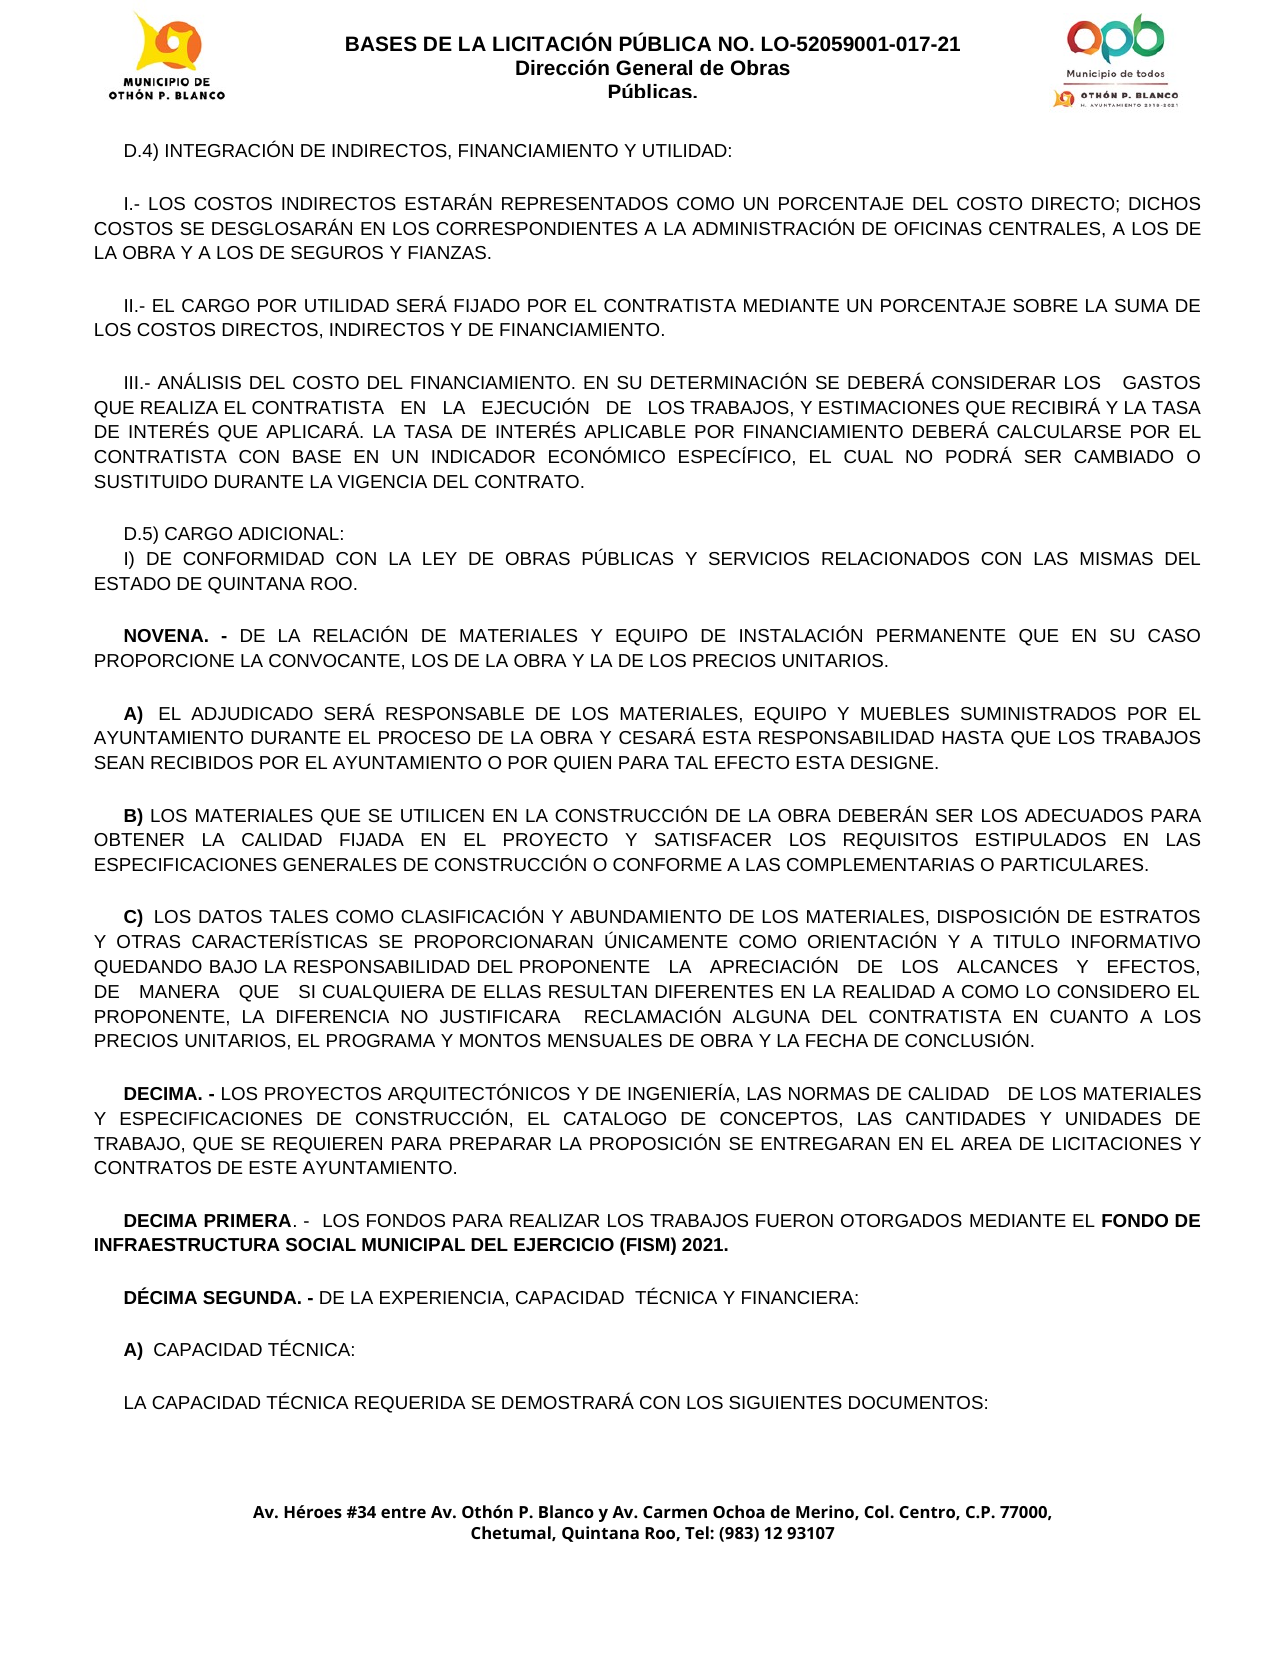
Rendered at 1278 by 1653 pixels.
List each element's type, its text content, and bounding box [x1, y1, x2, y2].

text D.5) CARGO ADICIONAL: [94, 523, 1201, 545]
text I.- LOS COSTOS INDIRECTOS ESTARÁN REPRESENTADOS COMO UN PORCENTAJE DEL COSTO DIRECTO; DICHOS COSTOS SE DESGLOSARÁN EN LOS CORRESPONDIENTES A LA ADMINISTRACIÓN DE OFICINAS CENTRALES, A LOS DE LA OBRA Y A LOS DE SEGUROS Y FIANZAS. [94, 192, 1201, 264]
picture [104, 0, 237, 114]
text DECIMA PRIMERA. - LOS FONDOS PARA REALIZAR LOS TRABAJOS FUERON OTORGADOS MEDIANTE EL FONDO DE INFRAESTRUCTURA SOCIAL MUNICIPAL DEL EJERCICIO (FISM) 2021. [94, 1209, 1201, 1256]
text I) DE CONFORMIDAD CON LA LEY DE OBRAS PÚBLICAS Y SERVICIOS RELACIONADOS CON LAS MISMAS DEL ESTADO DE QUINTANA ROO. [94, 548, 1201, 594]
text DÉCIMA SEGUNDA. - DE LA EXPERIENCIA, CAPACIDAD TÉCNICA Y FINANCIERA: [94, 1287, 1201, 1308]
text DECIMA. - LOS PROYECTOS ARQUITECTÓNICOS Y DE INGENIERÍA, LAS NORMAS DE CALIDAD DE LOS MATERIALES Y ESPECIFICACIONES DE CONSTRUCCIÓN, EL CATALOGO DE CONCEPTOS, LAS CANTIDADES Y UNIDADES DE TRABAJO, QUE SE REQUIEREN PARA PREPARAR LA PROPOSICIÓN SE ENTREGARAN EN EL AREA DE LICITACIONES Y CONTRATOS DE ESTE AYUNTAMIENTO. [94, 1083, 1201, 1179]
text A) CAPACIDAD TÉCNICA: [94, 1339, 1201, 1361]
text II.- EL CARGO POR UTILIDAD SERÁ FIJADO POR EL CONTRATISTA MEDIANTE UN PORCENTAJE SOBRE LA SUMA DE LOS COSTOS DIRECTOS, INDIRECTOS Y DE FINANCIAMIENTO. [94, 294, 1201, 341]
text NOVENA. - DE LA RELACIÓN DE MATERIALES Y EQUIPO DE INSTALACIÓN PERMANENTE QUE EN SU CASO PROPORCIONE LA CONVOCANTE, LOS DE LA OBRA Y LA DE LOS PRECIOS UNITARIOS. [94, 625, 1201, 672]
text D.4) INTEGRACIÓN DE INDIRECTOS, FINANCIAMIENTO Y UTILIDAD: [94, 140, 1201, 162]
text A) EL ADJUDICADO SERÁ RESPONSABLE DE LOS MATERIALES, EQUIPO Y MUEBLES SUMINISTRADOS POR EL AYUNTAMIENTO DURANTE EL PROCESO DE LA OBRA Y CESARÁ ESTA RESPONSABILIDAD HASTA QUE LOS TRABAJOS SEAN RECIBIDOS POR EL AYUNTAMIENTO O POR QUIEN PARA TAL EFECTO ESTA DESIGNE. [94, 702, 1201, 773]
text III.- ANÁLISIS DEL COSTO DEL FINANCIAMIENTO. EN SU DETERMINACIÓN SE DEBERÁ CONSIDERAR LOS GASTOS QUE REALIZA EL CONTRATISTA EN LA EJECUCIÓN DE LOS TRABAJOS, Y ESTIMACIONES QUE RECIBIRÁ Y LA TASA DE INTERÉS QUE APLICARÁ. LA TASA DE INTERÉS APLICABLE POR FINANCIAMIENTO DEBERÁ CALCULARSE POR EL CONTRATISTA CON BASE EN UN INDICADOR ECONÓMICO ESPECÍFICO, EL CUAL NO PODRÁ SER CAMBIADO O SUSTITUIDO DURANTE LA VIGENCIA DEL CONTRATO. [94, 372, 1201, 492]
text LA CAPACIDAD TÉCNICA REQUERIDA SE DEMOSTRARÁ CON LOS SIGUIENTES DOCUMENTOS: [94, 1391, 1201, 1413]
text C) LOS DATOS TALES COMO CLASIFICACIÓN Y ABUNDAMIENTO DE LOS MATERIALES, DISPOSICIÓN DE ESTRATOS Y OTRAS CARACTERÍSTICAS SE PROPORCIONARAN ÚNICAMENTE COMO ORIENTACIÓN Y A TITULO INFORMATIVO QUEDANDO BAJO LA RESPONSABILIDAD DEL PROPONENTE LA APRECIACIÓN DE LOS ALCANCES Y EFECTOS, DE MANERA QUE SI CUALQUIERA DE ELLAS RESULTAN DIFERENTES EN LA REALIDAD A COMO LO CONSIDERO EL PROPONENTE, LA DIFERENCIA NO JUSTIFICARA RECLAMACIÓN ALGUNA DEL CONTRATISTA EN CUANTO A LOS PRECIOS UNITARIOS, EL PROGRAMA Y MONTOS MENSUALES DE OBRA Y LA FECHA DE CONCLUSIÓN. [94, 906, 1201, 1052]
picture [1049, 13, 1192, 113]
text B) LOS MATERIALES QUE SE UTILICEN EN LA CONSTRUCCIÓN DE LA OBRA DEBERÁN SER LOS ADECUADOS PARA OBTENER LA CALIDAD FIJADA EN EL PROYECTO Y SATISFACER LOS REQUISITOS ESTIPULADOS EN LAS ESPECIFICACIONES GENERALES DE CONSTRUCCIÓN O CONFORME A LAS COMPLEMENTARIAS O PARTICULARES. [94, 804, 1201, 876]
